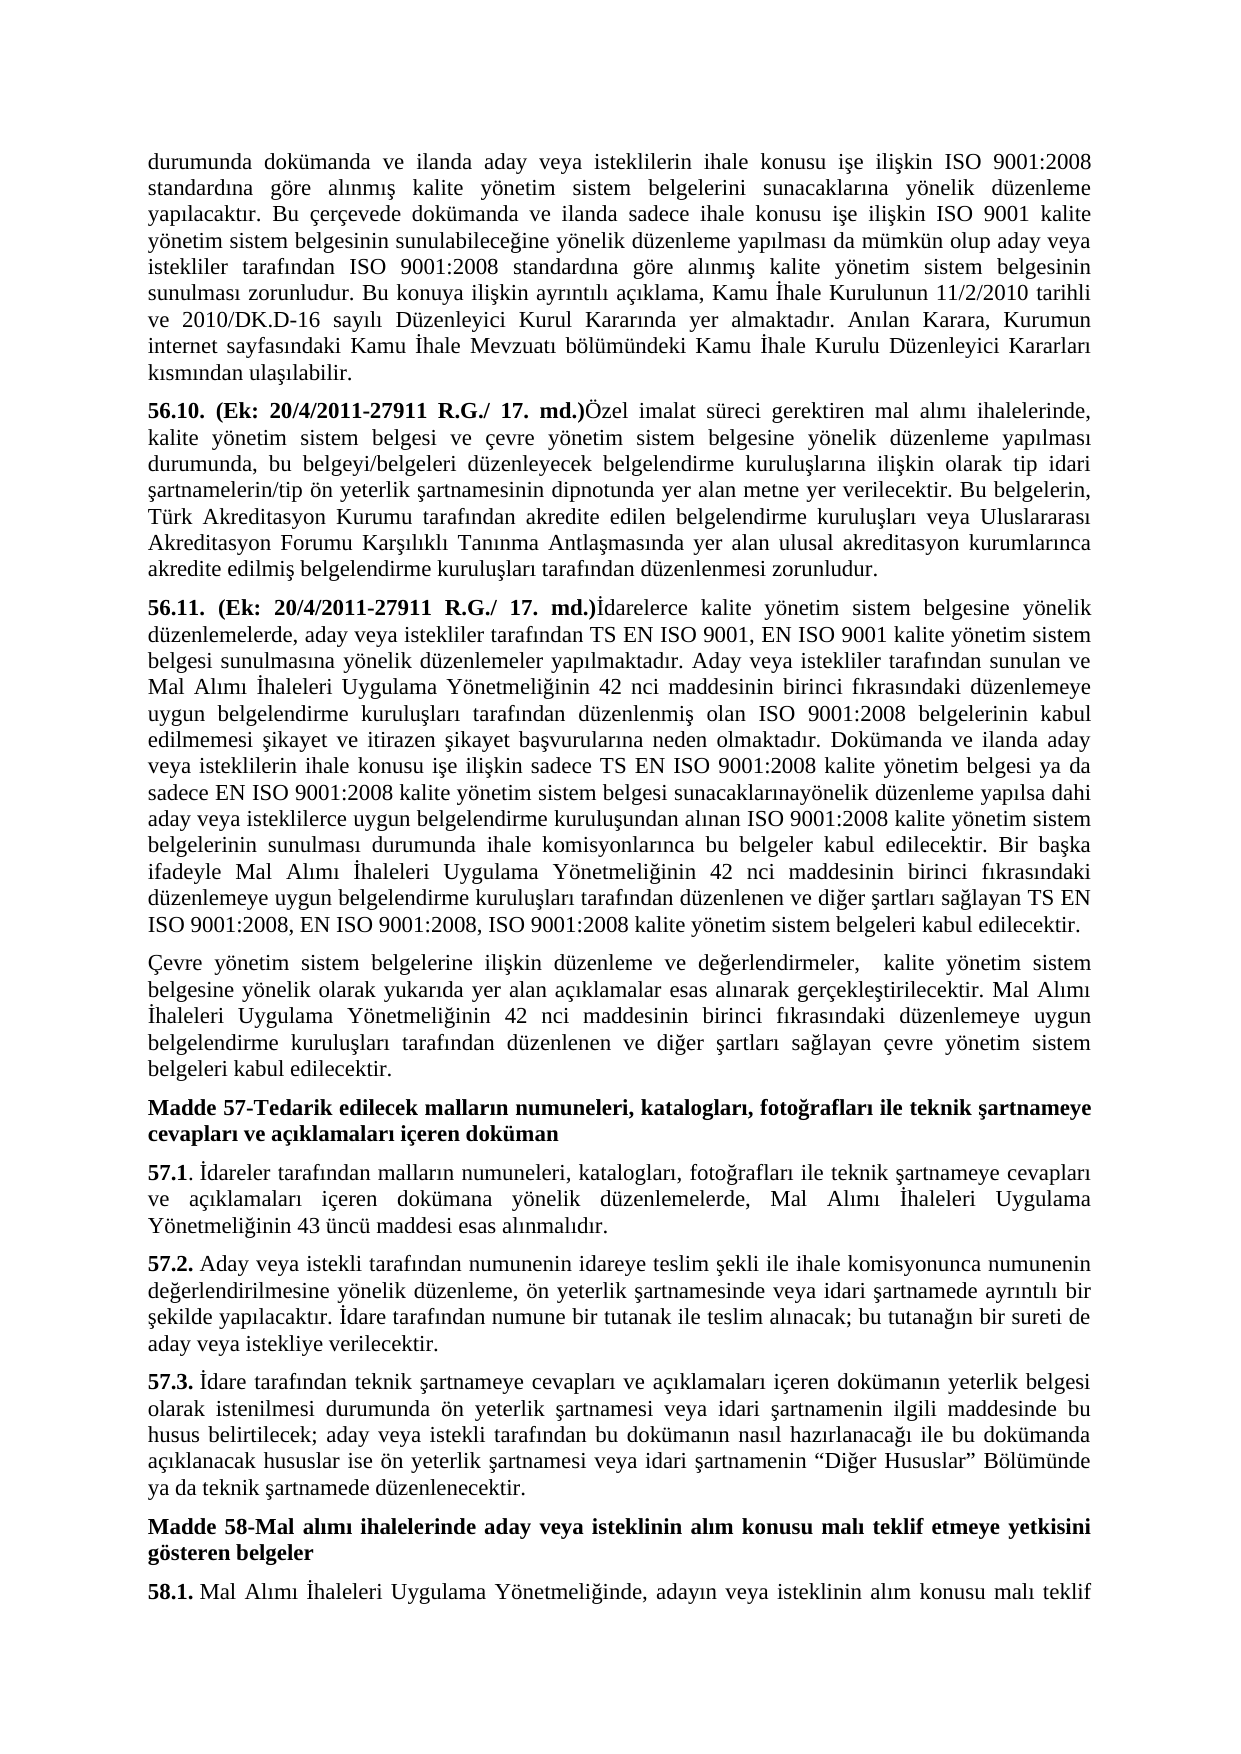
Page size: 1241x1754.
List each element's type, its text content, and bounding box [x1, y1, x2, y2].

list 56.11. (Ek: 20/4/2011-27911 R.G./ 17. md.)İdarelerce kalite yönetim sistem belgesine yönelik düzenlemelerde, aday veya istekliler tarafından TS EN ISO 9001, EN ISO 9001 kalite yönetim sistem belgesi sunulmasına yönelik düzenlemeler yapılmaktadır. Aday veya istekliler tarafından sunulan ve Mal Alımı İhaleleri Uygulama Yönetmeliğinin 42 nci maddesinin birinci fıkrasındaki düzenlemeye uygun belgelendirme kuruluşları tarafından düzenlenmiş olan ISO 9001:2008 belgelerinin kabul edilmemesi şikayet ve itirazen şikayet başvurularına neden olmaktadır. Dokümanda ve ilanda aday veya isteklilerin ihale konusu işe ilişkin sadece TS EN ISO 9001:2008 kalite yönetim belgesi ya da sadece EN ISO 9001:2008 kalite yönetim sistem belgesi sunacaklarınayönelik düzenleme yapılsa dahi aday veya isteklilerce uygun belgelendirme kuruluşundan alınan ISO 9001:2008 kalite yönetim sistem belgelerinin sunulması durumunda ihale komisyonlarınca bu belgeler kabul edilecektir. Bir başka ifadeyle Mal Alımı İhaleleri Uygulama Yönetmeliğinin 42 nci maddesinin birinci fıkrasındaki düzenlemeye uygun belgelendirme kuruluşları tarafından düzenlenen ve diğer şartları sağlayan TS EN ISO 9001:2008, EN ISO 9001:2008, ISO 9001:2008 kalite yönetim sistem belgeleri kabul edilecektir. [148, 594, 1092, 937]
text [148, 1578, 1092, 1604]
text Madde 57-Tedarik edilecek malların numuneleri, katalogları, fotoğrafları ile teknik şartnameye cevapları ve açıklamaları içeren doküman [148, 1094, 1092, 1146]
text 57.1. İdareler tarafından malların numuneleri, katalogları, fotoğrafları ile teknik şartnameye cevapları ve açıklamaları içeren dokümana yönelik düzenlemelerde, Mal Alımı İhaleleri Uygulama Yönetmeliğinin 43 üncü maddesi esas alınmalıdır. [148, 1159, 1092, 1238]
text 57.2. Aday veya istekli tarafından numunenin idareye teslim şekli ile ihale komisyonunca numunenin değerlendirilmesine yönelik düzenleme, ön yeterlik şartnamesinde veya idari şartnamede ayrıntılı bir şekilde yapılacaktır. İdare tarafından numune bir tutanak ile teslim alınacak; bu tutanağın bir sureti de aday veya istekliye verilecektir. [148, 1251, 1092, 1356]
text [148, 148, 1092, 385]
text Madde 58-Mal alımı ihalelerinde aday veya isteklinin alım konusu malı teklif etmeye yetkisini gösteren belgeler [148, 1513, 1092, 1565]
text 57.3. İdare tarafından teknik şartnameye cevapları ve açıklamaları içeren dokümanın yeterlik belgesi olarak istenilmesi durumunda ön yeterlik şartnamesi veya idari şartnamenin ilgili maddesinde bu husus belirtilecek; aday veya istekli tarafından bu dokümanın nasıl hazırlanacağı ile bu dokümanda açıklanacak hususlar ise ön yeterlik şartnamesi veya idari şartnamenin “Diğer Hususlar” Bölümünde ya da teknik şartnamede düzenlenecektir. [148, 1368, 1092, 1500]
text 56.10. (Ek: 20/4/2011-27911 R.G./ 17. md.)Özel imalat süreci gerektiren mal alımı ihalelerinde, kalite yönetim sistem belgesi ve çevre yönetim sistem belgesine yönelik düzenleme yapılması durumunda, bu belgeyi/belgeleri düzenleyecek belgelendirme kuruluşlarına ilişkin olarak tip idari şartnamelerin/tip ön yeterlik şartnamesinin dipnotunda yer alan metne yer verilecektir. Bu belgelerin, Türk Akreditasyon Kurumu tarafından akredite edilen belgelendirme kuruluşları veya Uluslararası Akreditasyon Forumu Karşılıklı Tanınma Antlaşmasında yer alan ulusal akreditasyon kurumlarınca akredite edilmiş belgelendirme kuruluşları tarafından düzenlenmesi zorunludur. [148, 397, 1092, 582]
list Çevre yönetim sistem belgelerine ilişkin düzenleme ve değerlendirmeler, kalite yönetim sistem belgesine yönelik olarak yukarıda yer alan açıklamalar esas alınarak gerçekleştirilecektir. Mal Alımı İhaleleri Uygulama Yönetmeliğinin 42 nci maddesinin birinci fıkrasındaki düzenlemeye uygun belgelendirme kuruluşları tarafından düzenlenen ve diğer şartları sağlayan çevre yönetim sistem belgeleri kabul edilecektir. [148, 949, 1092, 1081]
